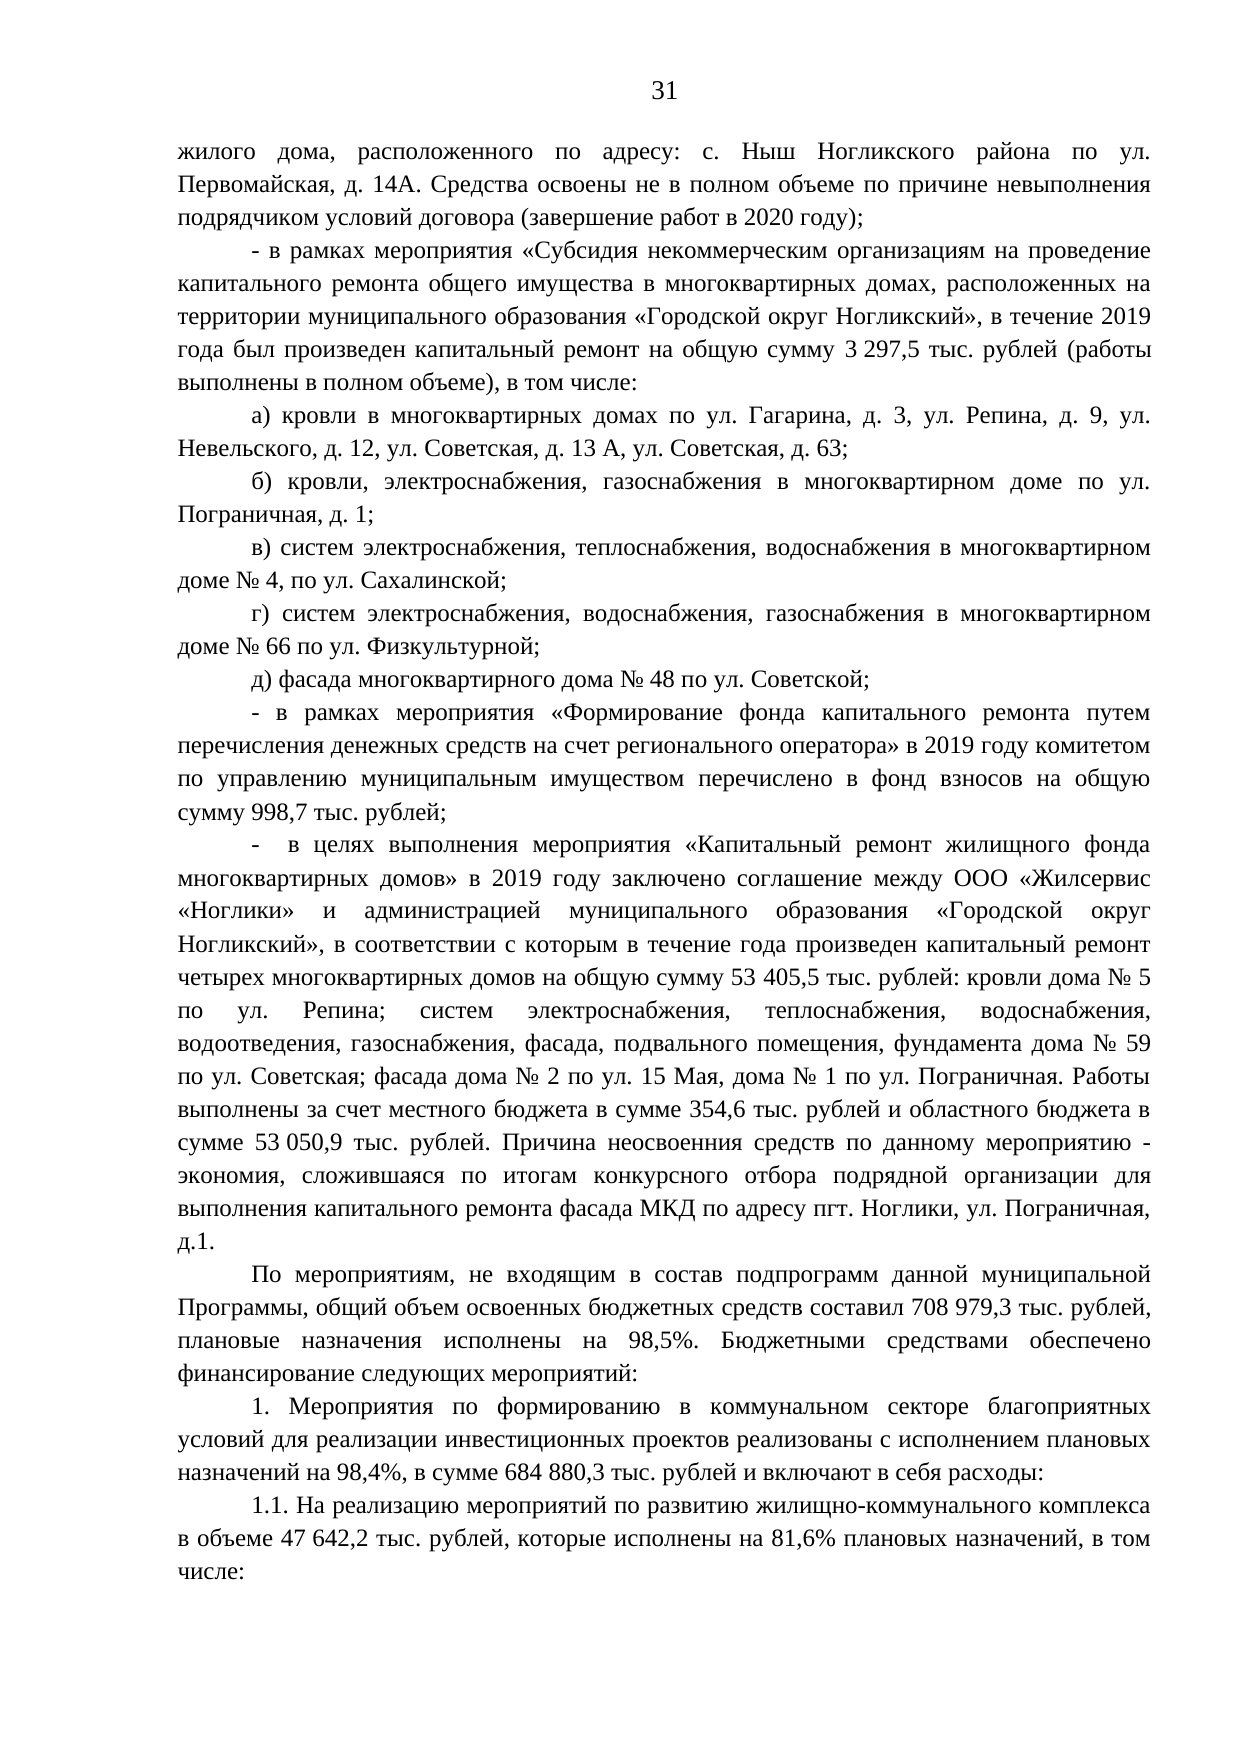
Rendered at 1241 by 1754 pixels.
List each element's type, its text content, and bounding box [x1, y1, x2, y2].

text 1. Мероприятия по формированию в коммунальном секторе благоприятных условий для реализации инвестиционных проектов реализованы с исполнением плановых назначений на 98,4%, в сумме 684 880,3 тыс. рублей и включают в себя расходы: [177, 1391, 1152, 1486]
text а) кровли в многоквартирных домах по ул. Гагарина, д. 3, ул. Репина, д. 9, ул. Невельского, д. 12, ул. Советская, д. 13 А, ул. Советская, д. 63; [177, 400, 1152, 462]
text д) фасада многоквартирного дома № 48 по ул. Советской; [177, 664, 1152, 693]
text - в целях выполнения мероприятия «Капитальный ремонт жилищного фонда многоквартирных домов» в 2019 году заключено соглашение между ООО «Жилсервис «Ноглики» и администрацией муниципального образования «Городской округ Ногликский», в соответствии с которым в течение года произведен капитальный ремонт четырех многоквартирных домов на общую сумму 53 405,5 тыс. рублей: кровли дома № 5 по ул. Репина; систем электроснабжения, теплоснабжения, водоснабжения, водоотведения, газоснабжения, фасада, подвального помещения, фундамента дома № 59 по ул. Советская; фасада дома № 2 по ул. 15 Мая, дома № 1 по ул. Пограничная. Работы выполнены за счет местного бюджета в сумме 354,6 тыс. рублей и областного бюджета в сумме 53 050,9 тыс. рублей. Причина неосвоенния средств по данному мероприятию - экономия, сложившаяся по итогам конкурсного отбора подрядной организации для выполнения капитального ремонта фасада МКД по адресу пгт. Ноглики, ул. Пограничная, д.1. [177, 829, 1152, 1254]
text 1.1. На реализацию мероприятий по развитию жилищно-коммунального комплекса в объеме 47 642,2 тыс. рублей, которые исполнены на 81,6% плановых назначений, в том числе: [177, 1490, 1152, 1585]
text б) кровли, электроснабжения, газоснабжения в многоквартирном доме по ул. Пограничная, д. 1; [177, 466, 1152, 528]
text в) систем электроснабжения, теплоснабжения, водоснабжения в многоквартирном доме № 4, по ул. Сахалинской; [177, 532, 1152, 594]
text г) систем электроснабжения, водоснабжения, газоснабжения в многоквартирном доме № 66 по ул. Физкультурной; [177, 598, 1152, 660]
text - в рамках мероприятия «Субсидия некоммерческим организациям на проведение капитального ремонта общего имущества в многоквартирных домах, расположенных на территории муниципального образования «Городской округ Ногликский», в течение 2019 года был произведен капитальный ремонт на общую сумму 3 297,5 тыс. рублей (работы выполнены в полном объеме), в том числе: [177, 235, 1152, 396]
text По мероприятиям, не входящим в состав подпрограмм данной муниципальной Программы, общий объем освоенных бюджетных средств составил 708 979,3 тыс. рублей, плановые назначения исполнены на 98,5%. Бюджетными средствами обеспечено финансирование следующих мероприятий: [177, 1259, 1152, 1387]
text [177, 136, 1152, 231]
text - в рамках мероприятия «Формирование фонда капитального ремонта путем перечисления денежных средств на счет регионального оператора» в 2019 году комитетом по управлению муниципальным имуществом перечислено в фонд взносов на общую сумму 998,7 тыс. рублей; [177, 697, 1152, 825]
